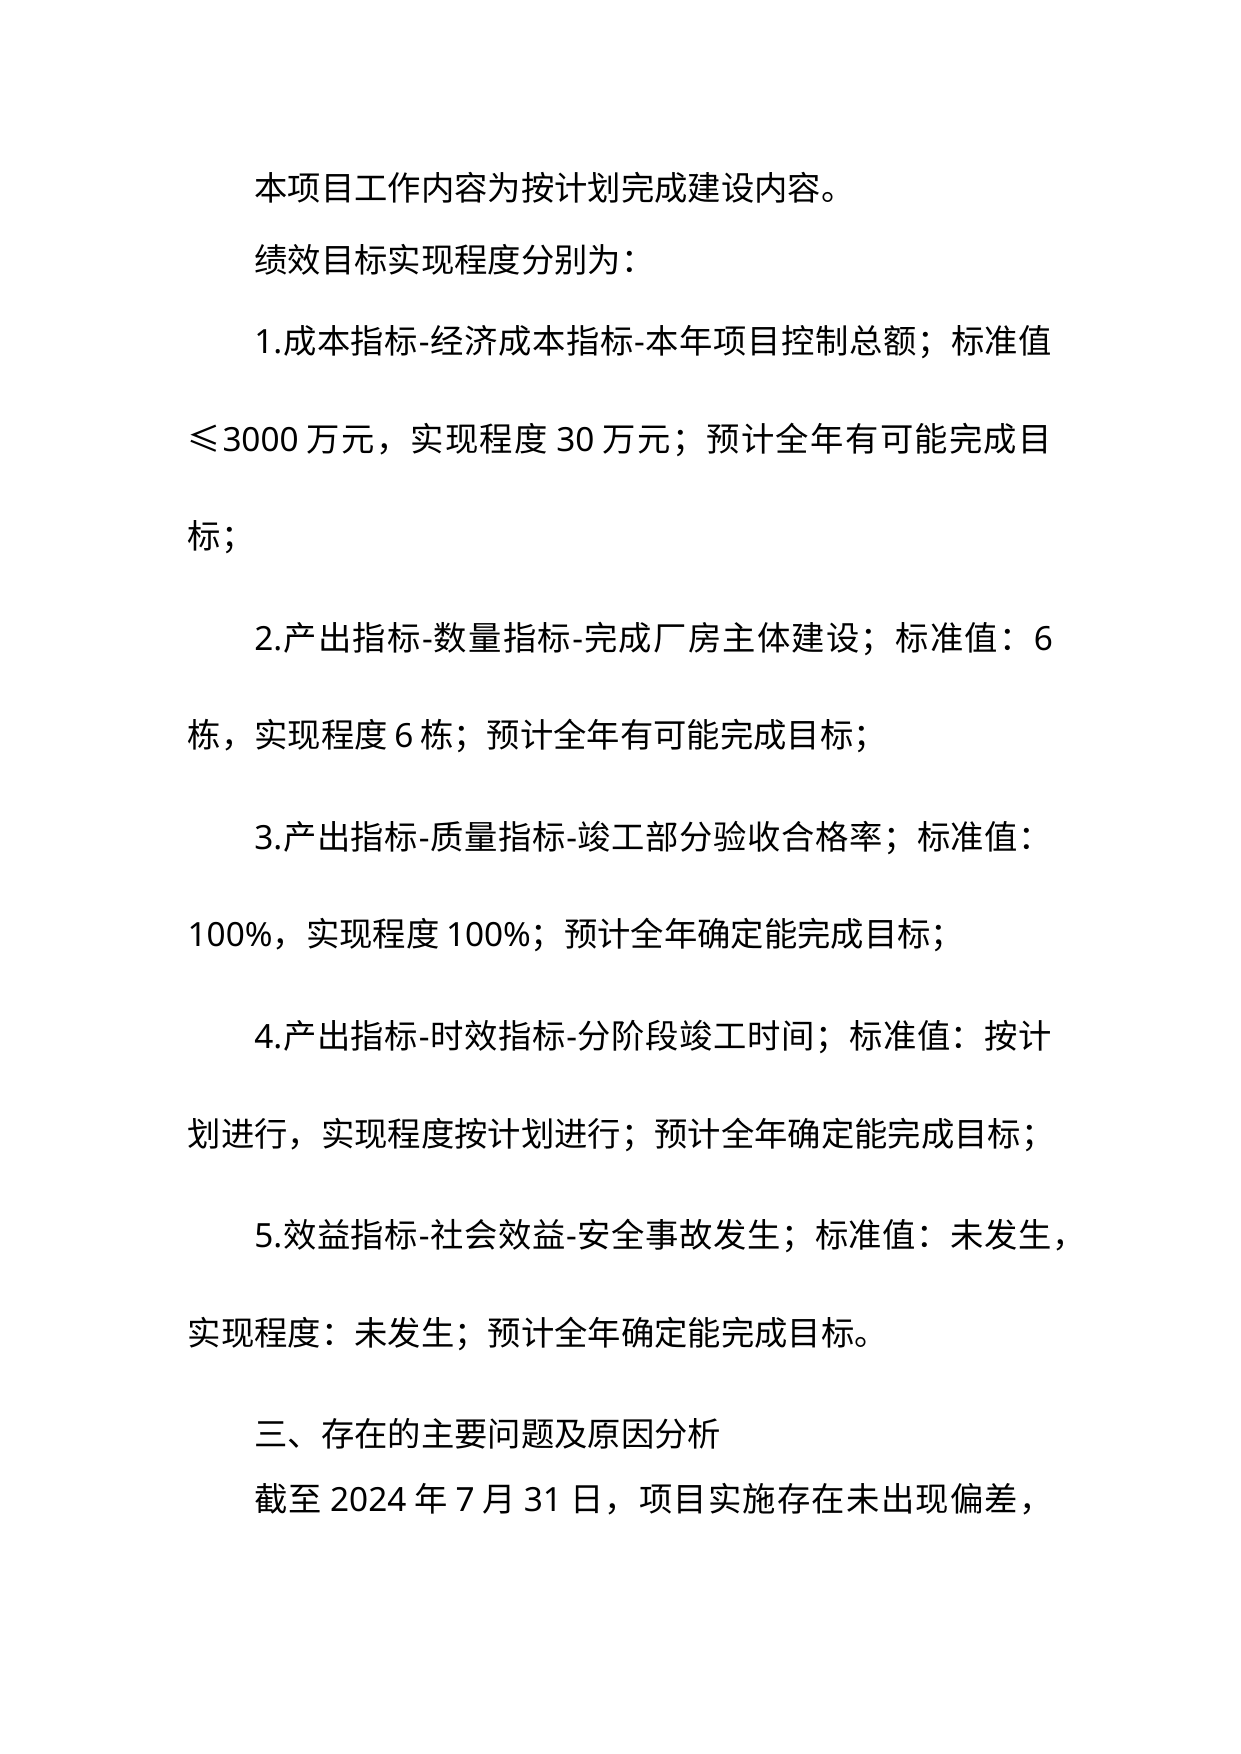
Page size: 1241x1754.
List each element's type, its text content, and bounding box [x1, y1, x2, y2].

text 三、存在的主要问题及原因分析 [187, 1399, 1053, 1464]
text 绩效目标实现程度分别为： [187, 234, 1053, 282]
text 1.成本指标-经济成本指标-本年项目控制总额；标准值≤3000万元，实现程度30万元；预计全年有可能完成目标； [187, 307, 1053, 567]
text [187, 1464, 1053, 1529]
text 本项目工作内容为按计划完成建设内容。 [187, 162, 1053, 210]
text 5.效益指标-社会效益-安全事故发生；标准值：未发生，实现程度：未发生；预计全年确定能完成目标。 [187, 1201, 1053, 1363]
text 4.产出指标-时效指标-分阶段竣工时间；标准值：按计划进行，实现程度按计划进行；预计全年确定能完成目标； [187, 1001, 1053, 1164]
text 3.产出指标-质量指标-竣工部分验收合格率；标准值：100%，实现程度100%；预计全年确定能完成目标； [187, 802, 1053, 965]
text 2.产出指标-数量指标-完成厂房主体建设；标准值：6栋，实现程度6栋；预计全年有可能完成目标； [187, 603, 1053, 766]
